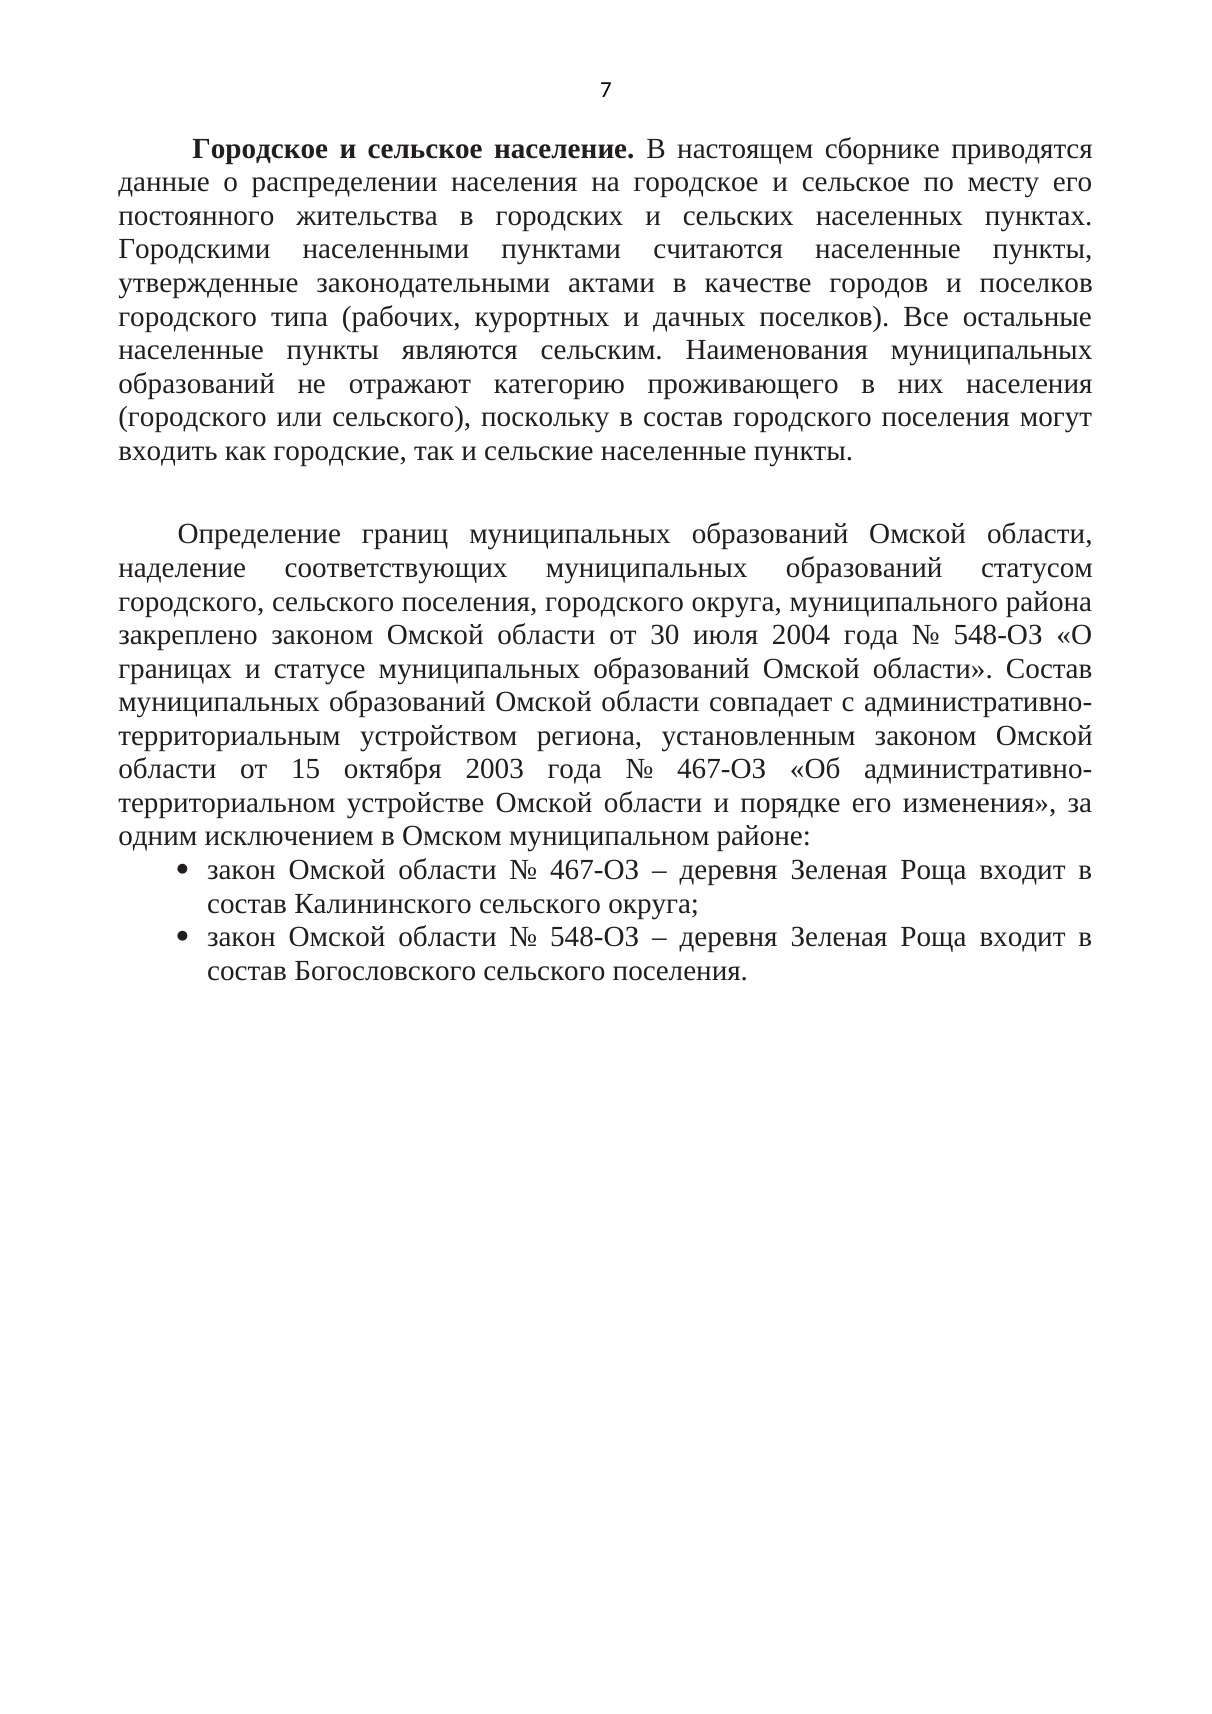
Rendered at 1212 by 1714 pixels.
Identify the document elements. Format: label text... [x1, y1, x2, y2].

title закон Омской области № 467-ОЗ – деревня Зеленая Роща входит в состав Калининского сельского округа; [177, 852, 1093, 919]
title закон Омской области № 548-ОЗ – деревня Зеленая Роща входит в состав Богословского сельского поселения. [177, 919, 1093, 986]
title Определение границ муниципальных образований Омской области, наделение соответствующих муниципальных образований статусом городского, сельского поселения, городского округа, муниципального района закреплено законом Омской области от 30 июля 2004 года № 548-ОЗ «О границах и статусе муниципальных образований Омской области». Состав муниципальных образований Омской области совпадает с административно-территориальным устройством региона, установленным законом Омской области от 15 октября 2003 года № 467-ОЗ «Об административно-территориальном устройстве Омской области и порядке его изменения», за одним исключением в Омском муниципальном районе: [118, 517, 1093, 852]
text Городское и сельское население. В настоящем сборнике приводятся данные о распределении населения на городское и сельское по месту его постоянного жительства в городских и сельских населенных пунктах. Городскими населенными пунктами считаются населенные пункты, утвержденные законодательными актами в качестве городов и поселков городского типа (рабочих, курортных и дачных поселков). Все остальные населенные пункты являются сельским. Наименования муниципальных образований не отражают категорию проживающего в них населения (городского или сельского), поскольку в состав городского поселения могут входить как городские, так и сельские населенные пункты. [118, 131, 1093, 466]
